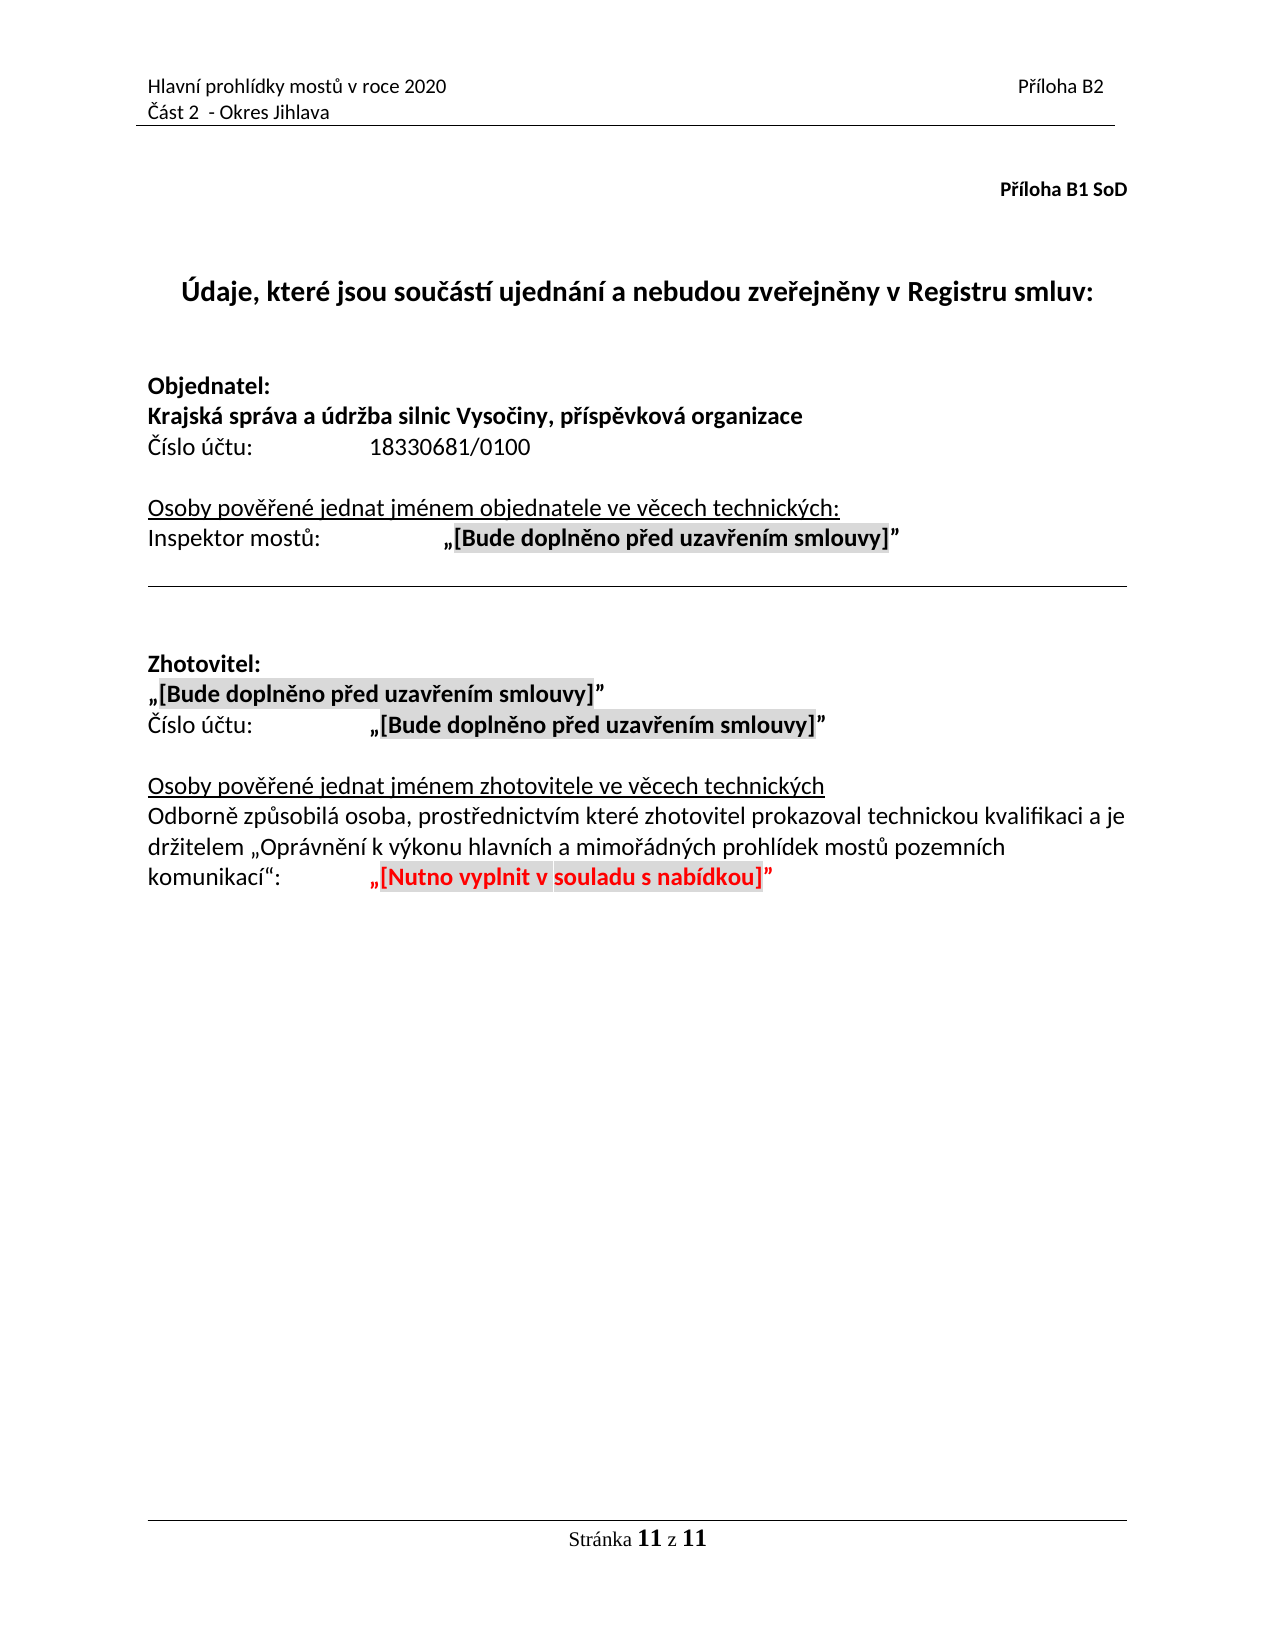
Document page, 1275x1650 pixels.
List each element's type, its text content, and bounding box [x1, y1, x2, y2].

text Zhotovitel: [148, 648, 1127, 678]
text Číslo účtu: 18330681/0100 [148, 431, 1127, 462]
text Číslo účtu: „[Bude doplněno před uzavřením smlouvy]” [148, 709, 380, 739]
text Osoby pověřené jednat jménem objednatele ve věcech technických: [148, 492, 1127, 523]
text Inspektor mostů: „[Bude doplněno před uzavřením smlouvy]” [148, 523, 454, 553]
text „[Bude doplněno před uzavřením smlouvy]” [594, 678, 1127, 709]
text Odborně způsobilá osoba, prostřednictvím které zhotovitel prokazoval technickou kvalifikaci a je držitelem „Oprávnění k výkonu hlavních a mimořádných prohlídek mostů pozemních komunikací“: „[Nutno vyplnit v souladu s nabídkou]” [148, 800, 1127, 892]
text Osoby pověřené jednat jménem zhotovitele ve věcech technických [148, 770, 1127, 800]
text Inspektor mostů: „[Bude doplněno před uzavřením smlouvy]” [889, 523, 1127, 553]
text Číslo účtu: „[Bude doplněno před uzavřením smlouvy]” [816, 709, 1127, 739]
text Údaje, které jsou součástí ujednání a nebudou zveřejněny v Registru smluv: [148, 273, 1127, 309]
text Příloha B1 SoD [148, 177, 1127, 202]
text Krajská správa a údržba silnic Vysočiny, příspěvková organizace [148, 401, 1127, 431]
text Objednatel: [148, 370, 1127, 401]
